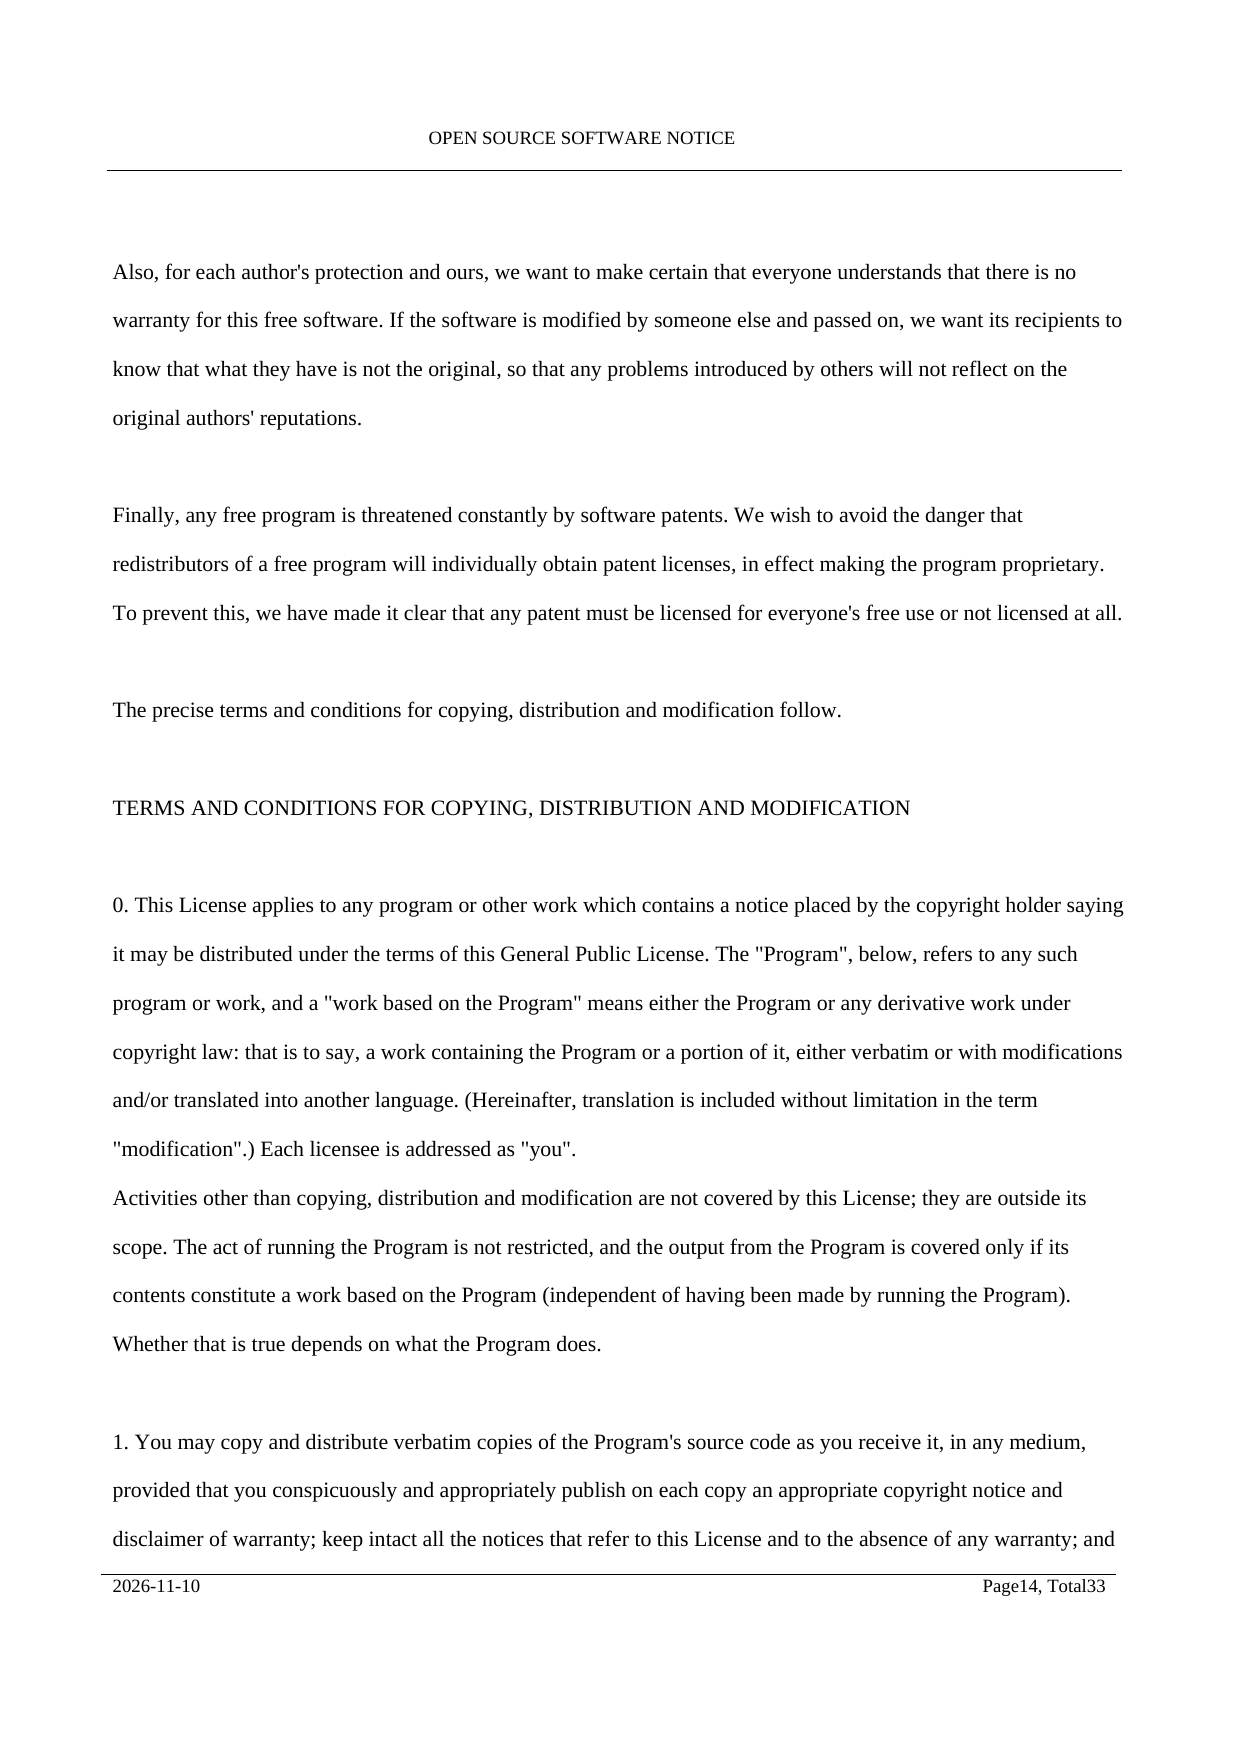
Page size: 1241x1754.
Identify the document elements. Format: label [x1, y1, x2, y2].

text [112, 206, 1128, 1555]
